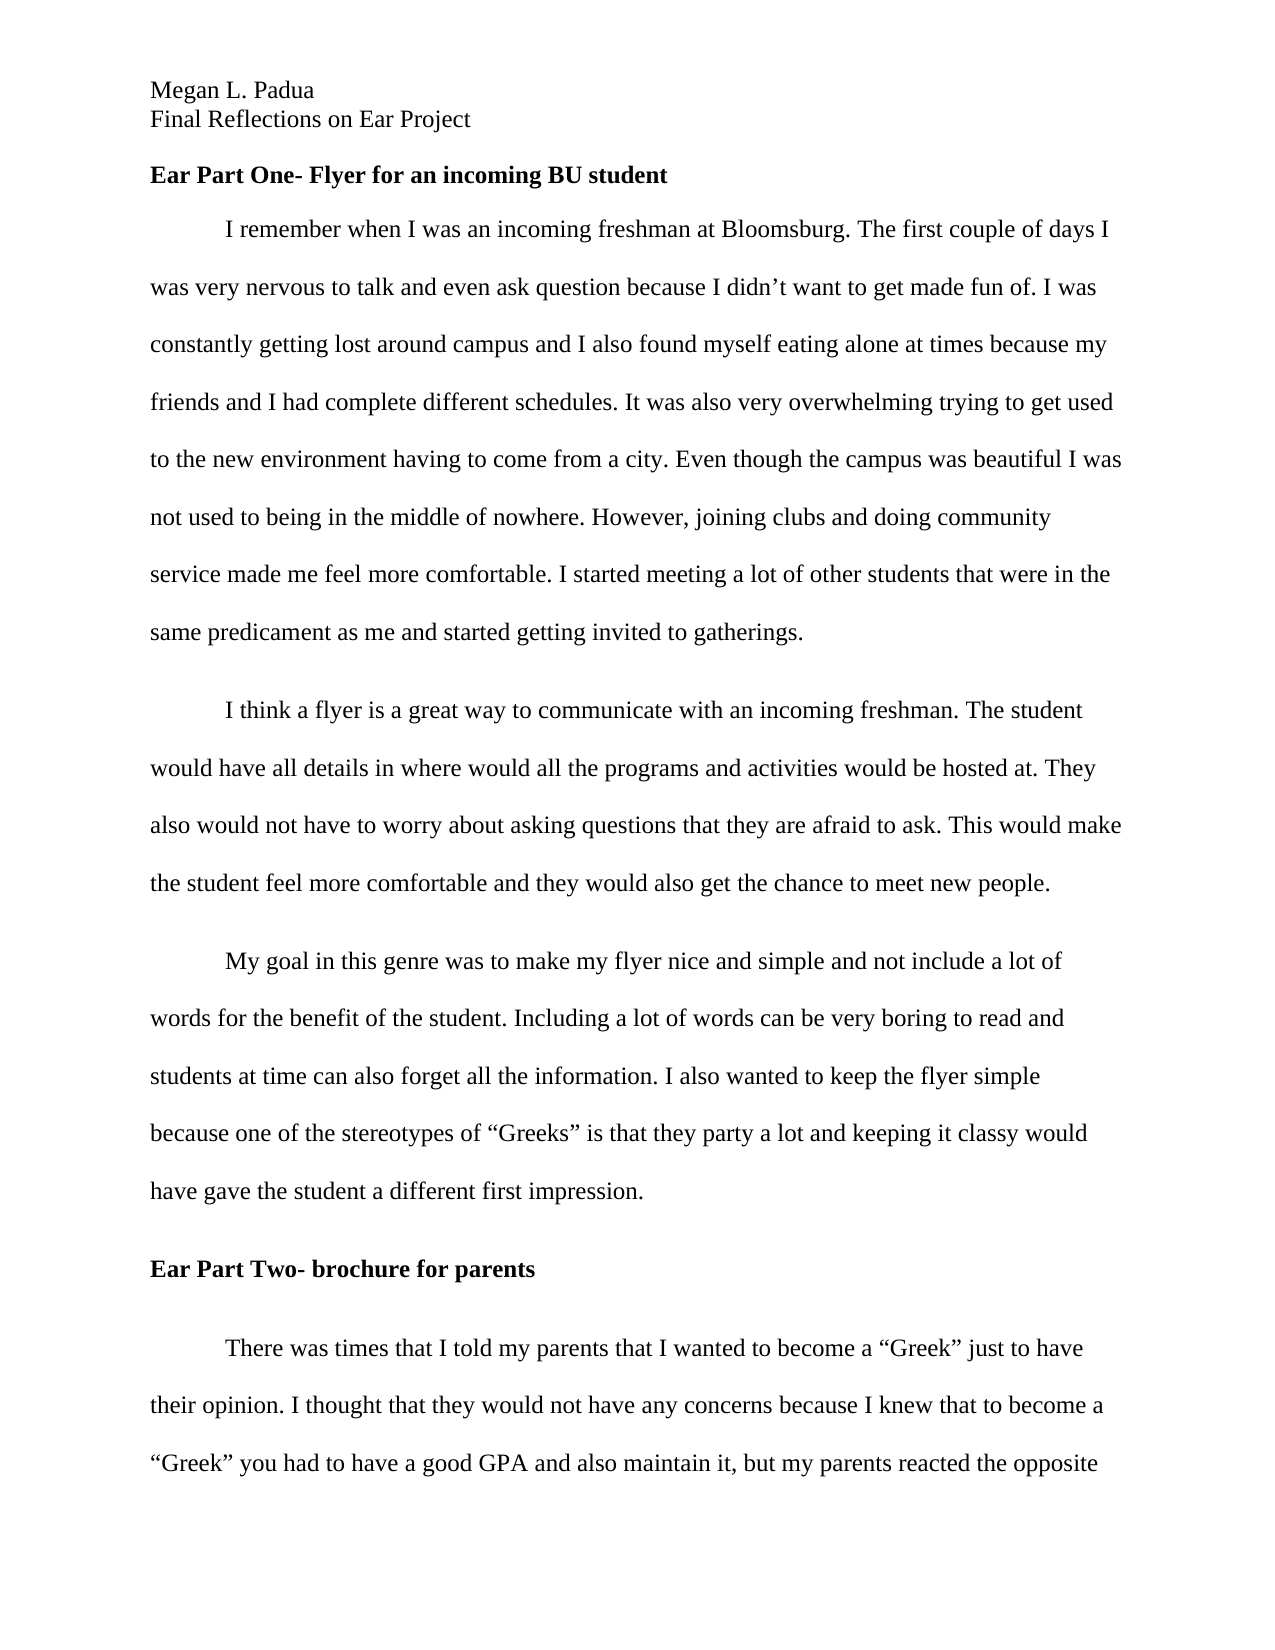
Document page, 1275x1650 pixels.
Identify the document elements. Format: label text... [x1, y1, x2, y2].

text I think a flyer is a great way to communicate with an incoming freshman. The student would have all details in where would all the programs and activities would be hosted at. They also would not have to worry about asking questions that they are afraid to ask. This would make the student feel more comfortable and they would also get the chance to meet new people. [150, 695, 1125, 896]
text Ear Part One- Flyer for an incoming BU student [150, 161, 1125, 189]
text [150, 1333, 1125, 1476]
text My goal in this genre was to make my flyer nice and simple and not include a lot of words for the benefit of the student. Including a lot of words can be very boring to read and students at time can also forget all the information. I also wanted to keep the flyer simple because one of the stereotypes of “Greeks” is that they party a lot and keeping it classy would have gave the student a different first impression. [150, 946, 1125, 1205]
text I remember when I was an incoming freshman at Bloomsburg. The first couple of days I was very nervous to talk and even ask question because I didn’t want to get made fun of. I was constantly getting lost around campus and I also found myself eating alone at times because my friends and I had complete different schedules. It was also very overwhelming trying to get used to the new environment having to come from a city. Even though the campus was beautiful I was not used to being in the middle of nowhere. However, joining clubs and doing community service made me feel more comfortable. I started meeting a lot of other students that were in the same predicament as me and started getting invited to gatherings. [150, 214, 1125, 646]
text Ear Part Two- brochure for parents [150, 1254, 1125, 1283]
